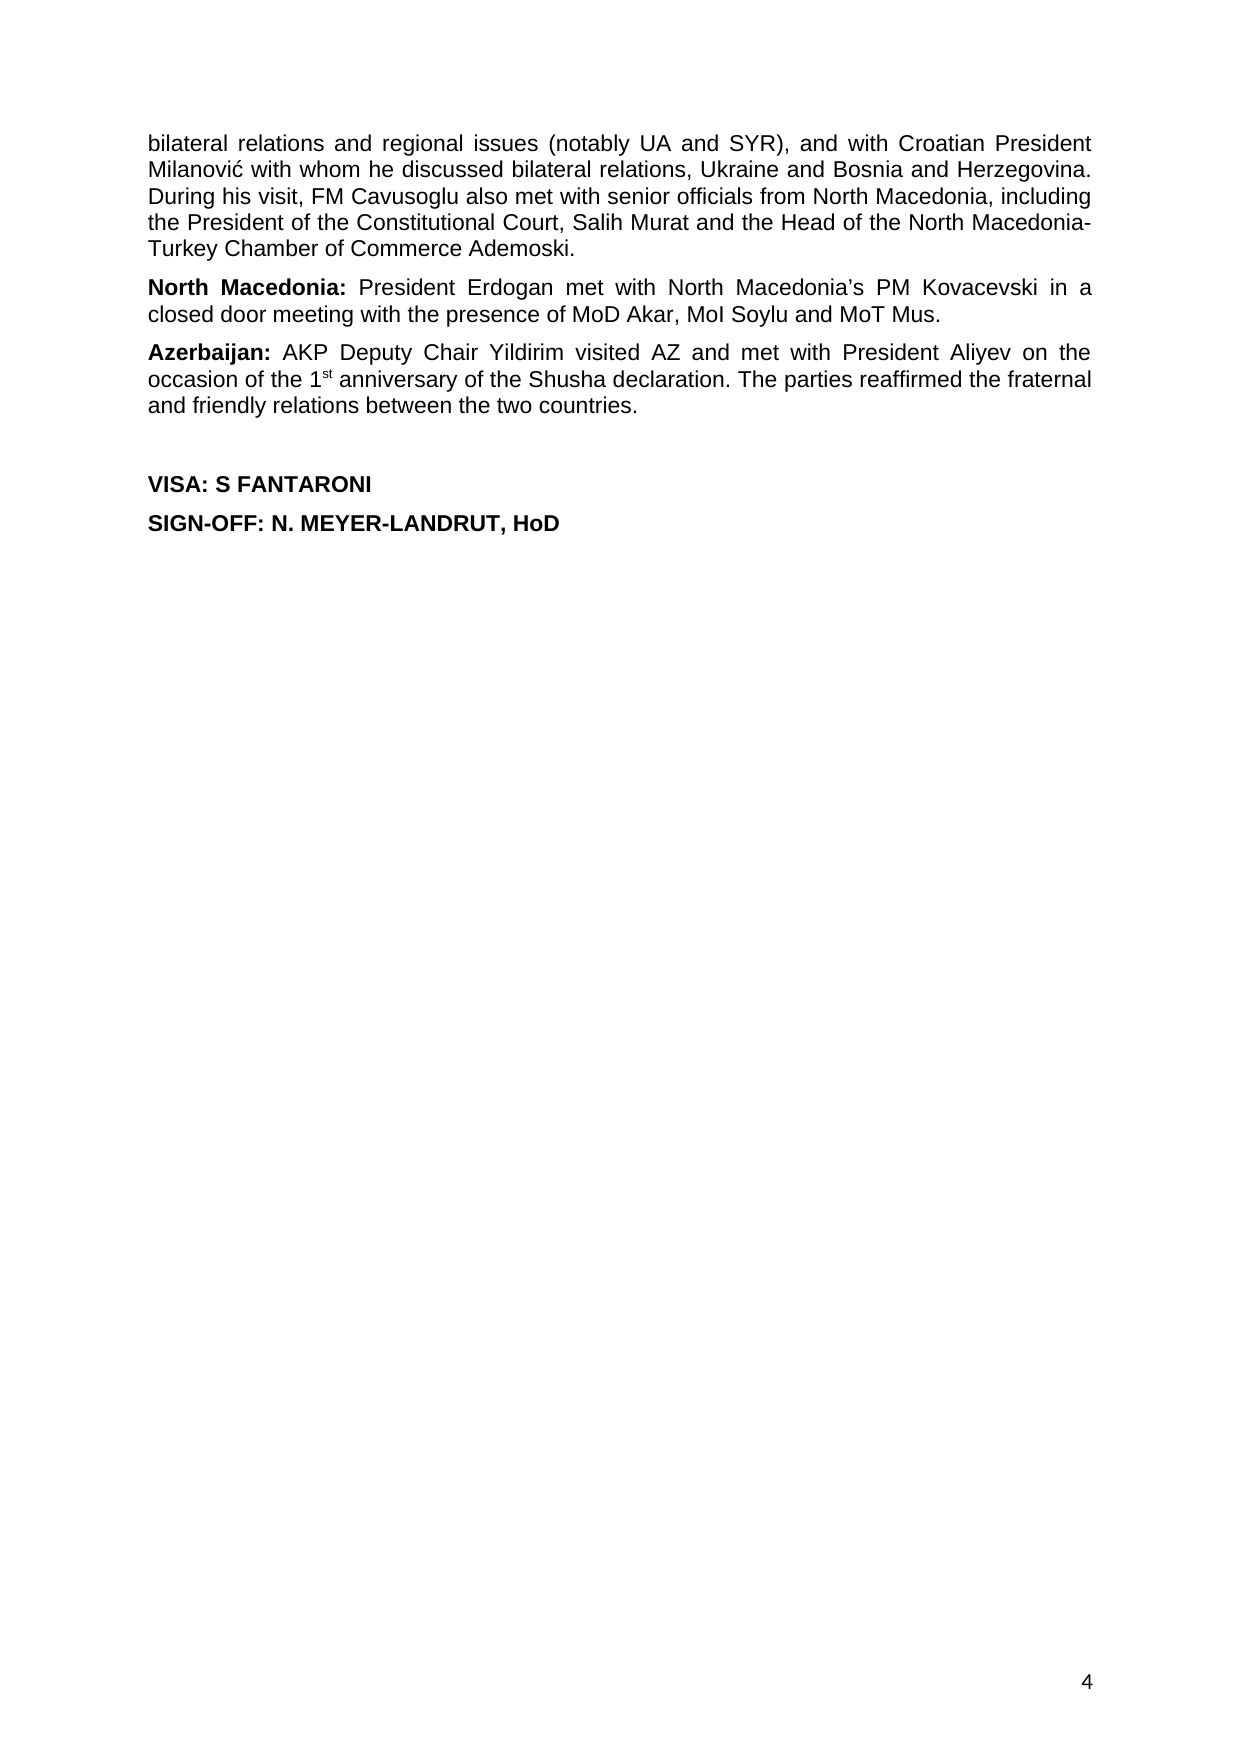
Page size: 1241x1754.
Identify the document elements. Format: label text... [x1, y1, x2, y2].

text SIGN-OFF: N. MEYER-LANDRUT, HoD [148, 510, 1086, 537]
text Azerbaijan: AKP Deputy Chair Yildirim visited AZ and met with President Aliyev on the occasion of the 1st anniversary of the Shusha declaration. The parties reaffirmed the fraternal and friendly relations between the two countries. [148, 339, 1092, 418]
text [148, 130, 1092, 262]
text VISA: S FANTARONI [148, 471, 1092, 498]
text North Macedonia: President Erdogan met with North Macedonia’s PM Kovacevski in a closed door meeting with the presence of MoD Akar, MoI Soylu and MoT Mus. [148, 274, 1092, 327]
